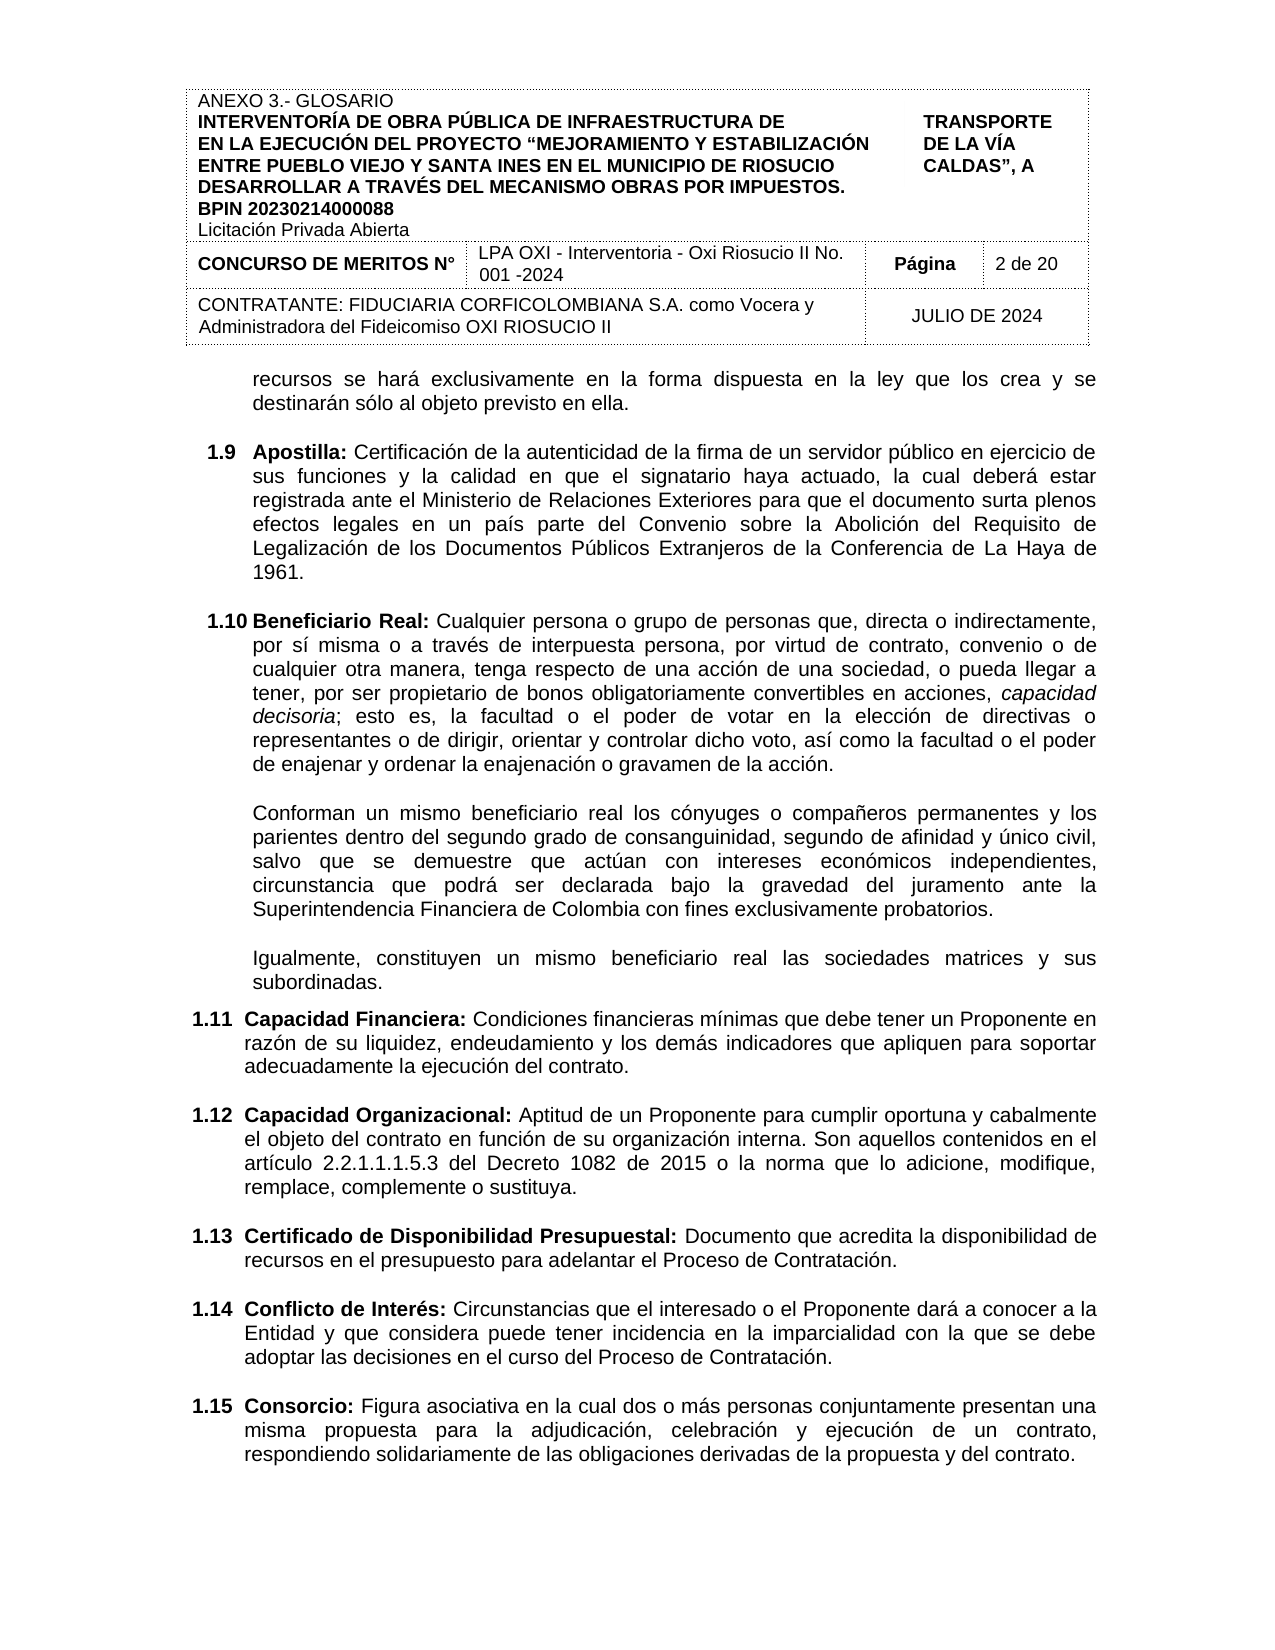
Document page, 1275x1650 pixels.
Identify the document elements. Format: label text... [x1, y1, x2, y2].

text Conforman un mismo beneficiario real los cónyuges o compañeros permanentes y los parientes dentro del segundo grado de consanguinidad, segundo de afinidad y único civil, salvo que se demuestre que actúan con intereses económicos independientes, circunstancia que podrá ser declarada bajo la gravedad del juramento ante la Superintendencia Financiera de Colombia con fines exclusivamente probatorios. [252, 801, 1098, 921]
list Apostilla: Certificación de la autenticidad de la firma de un servidor público en ejercicio de sus funciones y la calidad en que el signatario haya actuado, la cual deberá estar registrada ante el Ministerio de Relaciones Exteriores para que el documento surta plenos efectos legales en un país parte del Convenio sobre la Abolición del Requisito de Legalización de los Documentos Públicos Extranjeros de la Conferencia de La Haya de 1961. [207, 440, 1098, 583]
list Beneficiario Real: Cualquier persona o grupo de personas que, directa o indirectamente, por sí misma o a través de interpuesta persona, por virtud de contrato, convenio o de cualquier otra manera, tenga respecto de una acción de una sociedad, o pueda llegar a tener, por ser propietario de bonos obligatoriamente convertibles en acciones, capacidad decisoria; esto es, la facultad o el poder de votar en la elección de directivas o representantes o de dirigir, orientar y controlar dicho voto, así como la facultad o el poder de enajenar y ordenar la enajenación o gravamen de la acción. [207, 608, 1098, 776]
list Capacidad Financiera: Condiciones financieras mínimas que debe tener un Proponente en razón de su liquidez, endeudamiento y los demás indicadores que apliquen para soportar adecuadamente la ejecución del contrato. [192, 1006, 1098, 1078]
list Conflicto de Interés: Circunstancias que el interesado o el Proponente dará a conocer a la Entidad y que considera puede tener incidencia en la imparcialidad con la que se debe adoptar las decisiones en el curso del Proceso de Contratación. [192, 1297, 1098, 1369]
text Igualmente, constituyen un mismo beneficiario real las sociedades matrices y sus subordinadas. [252, 946, 1098, 994]
list Capacidad Organizacional: Aptitud de un Proponente para cumplir oportuna y cabalmente el objeto del contrato en función de su organización interna. Son aquellos contenidos en el artículo 2.2.1.1.1.5.3 del Decreto 1082 de 2015 o la norma que lo adicione, modifique, remplace, complemente o sustituya. [192, 1103, 1098, 1199]
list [207, 367, 1098, 415]
list Certificado de Disponibilidad Presupuestal: Documento que acredita la disponibilidad de recursos en el presupuesto para adelantar el Proceso de Contratación. [192, 1224, 1098, 1272]
list Consorcio: Figura asociativa en la cual dos o más personas conjuntamente presentan una misma propuesta para la adjudicación, celebración y ejecución de un contrato, respondiendo solidariamente de las obligaciones derivadas de la propuesta y del contrato. [192, 1394, 1098, 1466]
